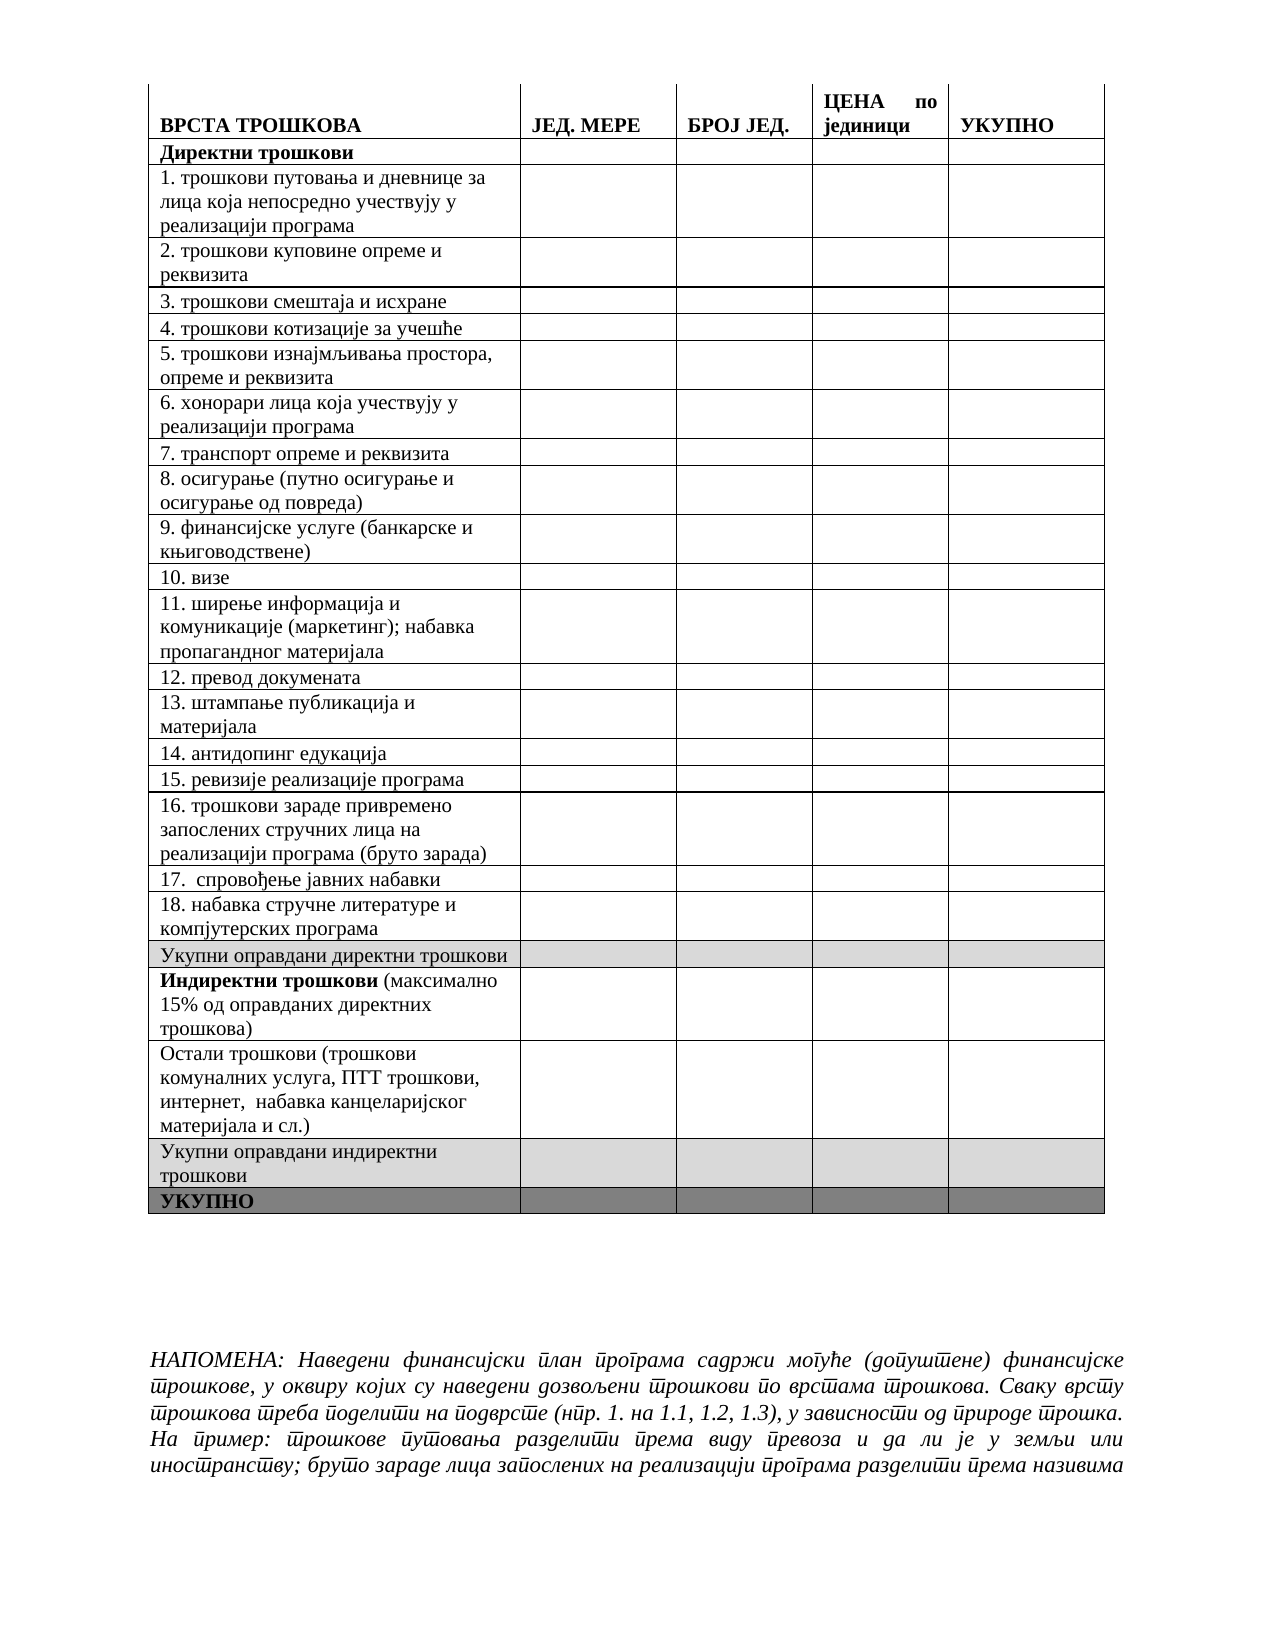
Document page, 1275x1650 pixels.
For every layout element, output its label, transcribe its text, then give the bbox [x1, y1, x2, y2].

table_cell [677, 165, 812, 237]
table_cell [521, 866, 676, 891]
table_cell 13. штампање публикација и материјала [149, 690, 520, 738]
table_cell [813, 341, 948, 389]
table_cell [949, 341, 1104, 389]
table_cell 4. трошкови котизације за учешће [149, 314, 520, 339]
table_cell [677, 968, 812, 1040]
table_cell [521, 968, 676, 1040]
table_cell [521, 439, 676, 464]
table_cell 3. трошкови смештаја и исхране [149, 288, 520, 313]
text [150, 1346, 1125, 1478]
table_cell [813, 968, 948, 1040]
table_cell [677, 766, 812, 791]
table_cell [949, 690, 1104, 738]
table_cell [521, 515, 676, 563]
table_cell [677, 288, 812, 313]
table_cell [949, 941, 1104, 967]
table_cell 14. антидопинг едукација [149, 739, 520, 765]
table_cell [521, 466, 676, 514]
table_cell [521, 1139, 676, 1187]
table_cell [813, 941, 948, 967]
table_cell [813, 314, 948, 339]
table_cell [813, 288, 948, 313]
table_cell [949, 866, 1104, 891]
table_cell 18. набавка стручне литературе и компјутерских програма [149, 892, 520, 940]
table_cell [677, 1139, 812, 1187]
table_cell [677, 664, 812, 689]
table_cell [521, 941, 676, 967]
table_cell [949, 288, 1104, 313]
table_cell [521, 238, 676, 286]
table_cell [813, 466, 948, 514]
table_cell [949, 238, 1104, 286]
table_cell [949, 165, 1104, 237]
table_cell 8. осигурање (путно осигурање и осигурање од повреда) [149, 466, 520, 514]
table_cell [521, 739, 676, 765]
table_cell [521, 165, 676, 237]
table_cell [949, 1139, 1104, 1187]
table_cell [813, 515, 948, 563]
table_cell [949, 1188, 1104, 1213]
table_cell [949, 139, 1104, 164]
table_cell [677, 466, 812, 514]
table_cell [813, 390, 948, 438]
table_header ЈЕД. МЕРЕ [521, 84, 676, 137]
table_cell [677, 892, 812, 940]
table_cell [521, 390, 676, 438]
table_cell 11. ширење информација и комуникације (маркетинг); набавка пропагандног материјала [149, 590, 520, 663]
table_cell [949, 590, 1104, 663]
table_cell [813, 1139, 948, 1187]
table_cell [813, 590, 948, 663]
table_header ЦЕНА по јединици [813, 84, 948, 137]
table_cell [521, 590, 676, 663]
table_cell [813, 866, 948, 891]
table_header ВРСТА ТРОШКОВА [149, 84, 520, 137]
table_cell [813, 739, 948, 765]
table_cell 17. спровођење јавних набавки [149, 866, 520, 891]
table_cell [677, 793, 812, 865]
table_cell [813, 564, 948, 589]
table_cell [813, 793, 948, 865]
table_cell [521, 793, 676, 865]
table_cell [521, 766, 676, 791]
table_cell [949, 515, 1104, 563]
table_cell 12. превод докумената [149, 664, 520, 689]
table_cell [677, 390, 812, 438]
table_cell [677, 341, 812, 389]
table_cell [813, 892, 948, 940]
table_cell [813, 439, 948, 464]
table_cell [677, 1188, 812, 1213]
table_cell [949, 1041, 1104, 1137]
table_cell [813, 1041, 948, 1137]
table_cell 9. финансијске услуге (банкарске и књиговодствене) [149, 515, 520, 563]
table_cell [521, 341, 676, 389]
table_cell [813, 165, 948, 237]
table_cell [521, 892, 676, 940]
table_cell 15. ревизије реализације програма [149, 766, 520, 791]
table_header УКУПНО [949, 84, 1104, 137]
table_cell [677, 1041, 812, 1137]
table_cell [521, 664, 676, 689]
table_cell [677, 238, 812, 286]
table_cell 2. трошкови куповине опреме и реквизита [149, 238, 520, 286]
table_cell [949, 739, 1104, 765]
table_cell [813, 664, 948, 689]
table_cell 1. трошкови путовања и дневнице за лица која непосредно учествују у реализацији програма [149, 165, 520, 237]
table_cell [813, 690, 948, 738]
table_cell 5. трошкови изнајмљивања простора, опреме и реквизита [149, 341, 520, 389]
table_cell [949, 564, 1104, 589]
table_cell Укупни оправдани индиректни трошкови [149, 1139, 520, 1187]
table_cell [677, 564, 812, 589]
table_cell [949, 314, 1104, 339]
table_cell [949, 793, 1104, 865]
table_cell 10. визе [149, 564, 520, 589]
table_cell [521, 1041, 676, 1137]
table_cell [813, 766, 948, 791]
table_cell [949, 968, 1104, 1040]
table_cell [677, 139, 812, 164]
table_cell Остали трошкови (трошкови комуналних услуга, ПТТ трошкови, интернет, набавка канцеларијског материјала и сл.) [149, 1041, 520, 1137]
table_cell 6. хонорари лица која учествују у реализацији програма [149, 390, 520, 438]
table_cell [949, 664, 1104, 689]
table_cell [677, 739, 812, 765]
table_cell [677, 515, 812, 563]
table_cell 16. трошкови зараде привремено запослених стручних лица на реализацији програма (бруто зарада) [149, 793, 520, 865]
table_cell УКУПНО [149, 1188, 520, 1213]
table_cell [813, 1188, 948, 1213]
table_cell [949, 466, 1104, 514]
table_header БРОЈ ЈЕД. [677, 84, 812, 137]
table_cell 7. транспорт опреме и реквизита [149, 439, 520, 464]
table_cell [677, 690, 812, 738]
table_cell [949, 892, 1104, 940]
table_cell [677, 866, 812, 891]
table_cell [677, 941, 812, 967]
table_cell [949, 390, 1104, 438]
table_cell Укупни оправдани директни трошкови [149, 941, 520, 967]
table_cell Директни трошкови [149, 139, 520, 164]
table_cell [813, 238, 948, 286]
table_cell [677, 590, 812, 663]
table_cell [813, 139, 948, 164]
table_cell [521, 139, 676, 164]
table_cell [521, 288, 676, 313]
table_cell [521, 690, 676, 738]
table_cell [677, 314, 812, 339]
table_cell [521, 564, 676, 589]
table_cell [521, 314, 676, 339]
table_cell Индиректни трошкови (максимално 15% од оправданих директних трошкова) [149, 968, 520, 1040]
table_cell [677, 439, 812, 464]
table_cell [949, 439, 1104, 464]
table_cell [521, 1188, 676, 1213]
table_cell [949, 766, 1104, 791]
